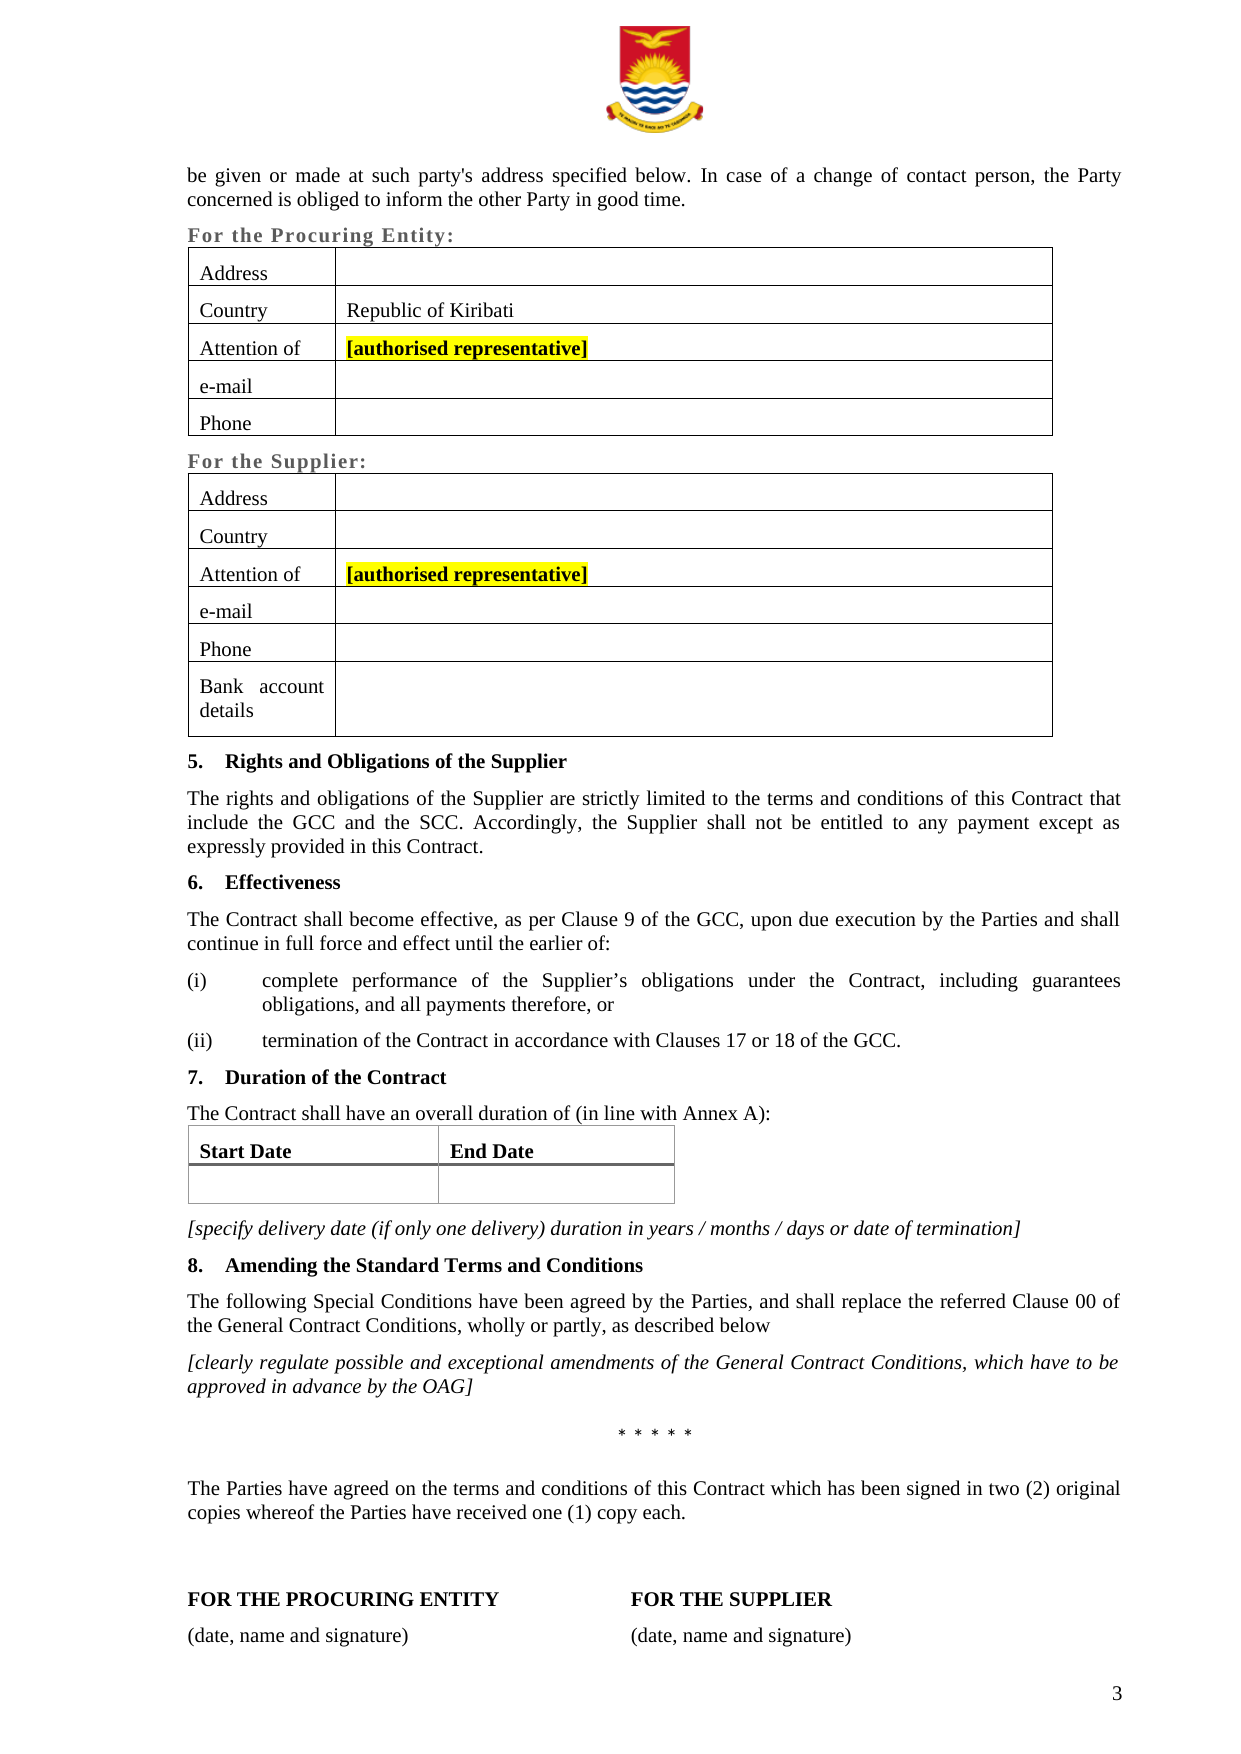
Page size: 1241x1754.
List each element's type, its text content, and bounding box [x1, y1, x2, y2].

table_cell Attention of [189, 324, 335, 360]
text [187, 162, 1122, 211]
subtitle Duration of the Contract [187, 1065, 1122, 1089]
subtitle Effectiveness [187, 870, 1122, 894]
table_header End Date [439, 1126, 674, 1163]
table_cell Attention of [189, 549, 335, 586]
table_cell [authorised representative] [336, 324, 1052, 360]
table_cell [439, 1166, 674, 1203]
table_cell [authorised representative] [336, 549, 1052, 586]
table_cell [336, 399, 1052, 435]
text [187, 1623, 1122, 1647]
table_cell Phone [189, 399, 335, 435]
table_header Address [189, 474, 335, 510]
table_cell [336, 624, 1052, 661]
table_cell [336, 361, 1052, 398]
table_cell Phone [189, 624, 335, 661]
text [specify delivery date (if only one delivery) duration in years / months / days or date of termination] [187, 1216, 1122, 1240]
table_cell Country [189, 286, 335, 322]
subtitle Amending the Standard Terms and Conditions [187, 1253, 1122, 1277]
text * * * * * [187, 1423, 1122, 1451]
table_cell Bank account details [189, 662, 335, 736]
text FOR THE PROCURING ENTITY FOR THE SUPPLIER [187, 1587, 1122, 1611]
table_cell [336, 511, 1052, 548]
table_cell Country [189, 511, 335, 548]
picture [606, 26, 704, 133]
list termination of the Contract in accordance with Clauses 17 or 18 of the GCC. [187, 1028, 1122, 1052]
list complete performance of the Supplier’s obligations under the Contract, including guarantees obligations, and all payments therefore, or [187, 967, 1122, 1016]
subtitle For the Supplier: [187, 449, 1122, 473]
text The rights and obligations of the Supplier are strictly limited to the terms and conditions of this Contract that include the GCC and the SCC. Accordingly, the Supplier shall not be entitled to any payment except as expressly provided in this Contract. [187, 786, 1122, 858]
table_cell e-mail [189, 587, 335, 623]
table_cell e-mail [189, 361, 335, 398]
table_header [336, 474, 1052, 510]
text The Parties have agreed on the terms and conditions of this Contract which has been signed in two (2) original copies whereof the Parties have received one (1) copy each. [187, 1476, 1122, 1524]
text The following Special Conditions have been agreed by the Parties, and shall replace the referred Clause 00 of the General Contract Conditions, wholly or partly, as described below [187, 1289, 1122, 1337]
table_header [336, 248, 1052, 285]
table_header Address [189, 248, 335, 285]
text The Contract shall have an overall duration of (in line with Annex A): [187, 1101, 1122, 1125]
table_cell [189, 1166, 438, 1203]
table_cell Republic of Kiribati [336, 286, 1052, 322]
subtitle For the Procuring Entity: [187, 223, 1122, 247]
text [clearly regulate possible and exceptional amendments of the General Contract Conditions, which have to be approved in advance by the OAG] [187, 1350, 1122, 1398]
subtitle Rights and Obligations of the Supplier [187, 749, 1122, 773]
table_header Start Date [189, 1126, 438, 1163]
table_cell [336, 587, 1052, 623]
table_cell [336, 662, 1052, 736]
text The Contract shall become effective, as per Clause 9 of the GCC, upon due execution by the Parties and shall continue in full force and effect until the earlier of: [187, 907, 1122, 955]
